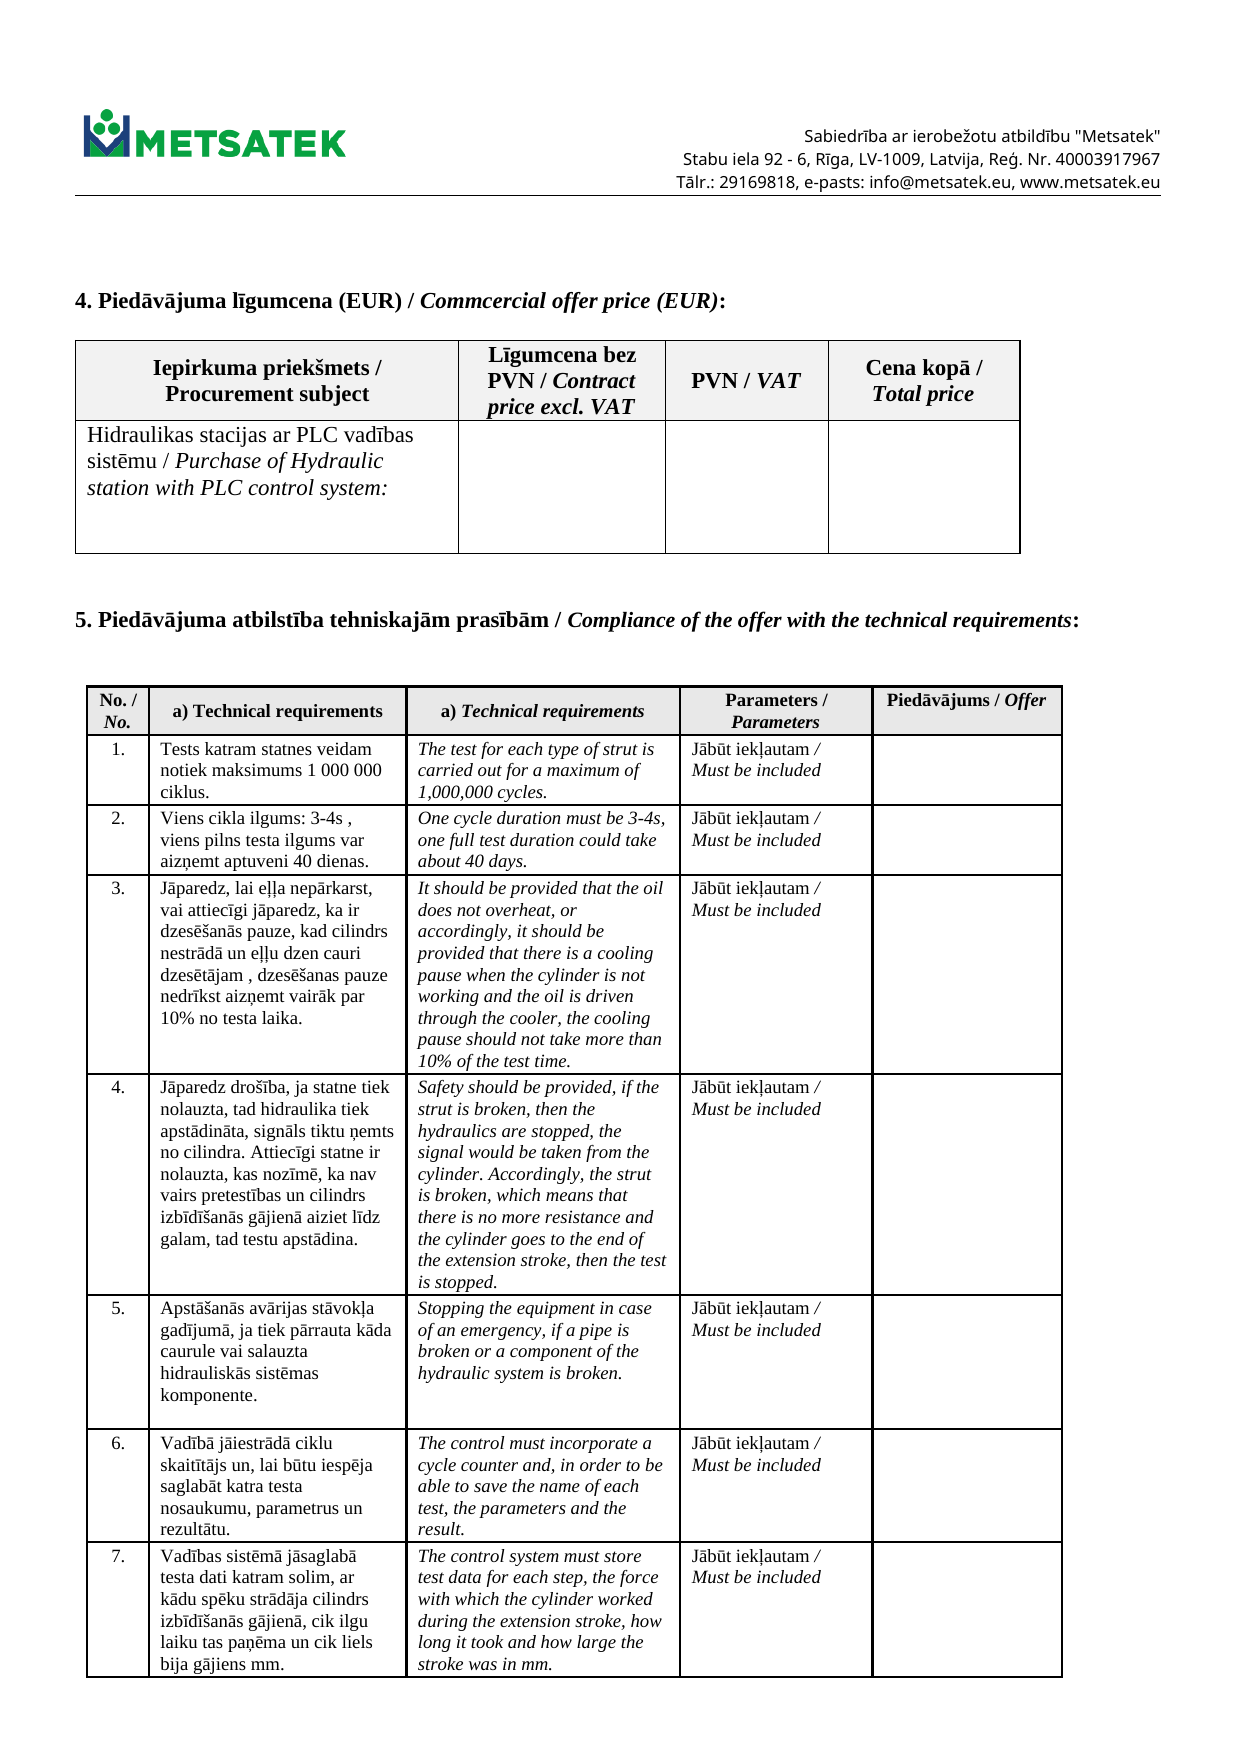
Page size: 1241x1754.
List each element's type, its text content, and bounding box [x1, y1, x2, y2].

table_cell 2. [88, 806, 148, 873]
table_cell Jābūt iekļautam / Must be included [681, 736, 871, 804]
table_cell Apstāšanās avārijas stāvokļa gadījumā, ja tiek pārrauta kāda caurule vai salauzta hidrauliskās sistēmas komponente. [150, 1296, 405, 1428]
text 4. Piedāvājuma līgumcena (EUR) / Commcercial offer price (EUR): [75, 287, 1165, 313]
table_cell [874, 1430, 1061, 1541]
table_cell Jābūt iekļautam / Must be included [681, 1075, 871, 1294]
table_header Līgumcena bez PVN / Contract price excl. VAT [459, 341, 665, 420]
text 5. Piedāvājuma atbilstība tehniskajām prasībām / Compliance of the offer with the technical requirements: [75, 606, 1165, 633]
picture [83, 109, 346, 157]
table_cell One cycle duration must be 3-4s, one full test duration could take about 40 days. [408, 806, 679, 873]
table_cell Jāparedz drošība, ja statne tiek nolauzta, tad hidraulika tiek apstādināta, signāls tiktu ņemts no cilindra. Attiecīgi statne ir nolauzta, kas nozīmē, ka nav vairs pretestības un cilindrs izbīdīšanās gājienā aiziet līdz galam, tad testu apstādina. [150, 1075, 405, 1294]
table_cell The test for each type of strut is carried out for a maximum of 1,000,000 cycles. [408, 736, 679, 804]
table_header Piedāvājums / Offer [874, 688, 1061, 734]
table_cell Jāparedz, lai eļļa nepārkarst, vai attiecīgi jāparedz, ka ir dzesēšanās pauze, kad cilindrs nestrādā un eļļu dzen cauri dzesētājam , dzesēšanas pauze nedrīkst aizņemt vairāk par 10% no testa laika. [150, 876, 405, 1073]
table_cell The control system must store test data for each step, the force with which the cylinder worked during the extension stroke, how long it took and how large the stroke was in mm. [408, 1543, 679, 1676]
table_cell Viens cikla ilgums: 3-4s , viens pilns testa ilgums var aizņemt aptuveni 40 dienas. [150, 806, 405, 873]
table_header Parameters / Parameters [681, 688, 871, 734]
table_cell Jābūt iekļautam / Must be included [681, 1430, 871, 1541]
table_cell The control must incorporate a cycle counter and, in order to be able to save the name of each test, the parameters and the result. [408, 1430, 679, 1541]
table_cell Stopping the equipment in case of an emergency, if a pipe is broken or a component of the hydraulic system is broken. [408, 1296, 679, 1428]
table_header a) Technical requirements [408, 688, 679, 734]
table_cell 6. [88, 1430, 148, 1541]
table_cell Vadības sistēmā jāsaglabā testa dati katram solim, ar kādu spēku strādāja cilindrs izbīdīšanās gājienā, cik ilgu laiku tas paņēma un cik liels bija gājiens mm. [150, 1543, 405, 1676]
table_header a) Technical requirements [150, 688, 405, 734]
table_cell [874, 1296, 1061, 1428]
table_cell Vadībā jāiestrādā ciklu skaitītājs un, lai būtu iespēja saglabāt katra testa nosaukumu, parametrus un rezultātu. [150, 1430, 405, 1541]
table_cell 1. [88, 736, 148, 804]
table_cell 4. [88, 1075, 148, 1294]
table_cell [874, 1543, 1061, 1676]
table_cell [874, 1075, 1061, 1294]
table_header Iepirkuma priekšmets / Procurement subject [76, 341, 458, 420]
table_cell Hidraulikas stacijas ar PLC vadības sistēmu / Purchase of Hydraulic station with PLC control system: [76, 421, 458, 553]
table_cell [874, 736, 1061, 804]
table_cell Tests katram statnes veidam notiek maksimums 1 000 000 ciklus. [150, 736, 405, 804]
table_cell Jābūt iekļautam / Must be included [681, 806, 871, 873]
table_cell 5. [88, 1296, 148, 1428]
table_cell Jābūt iekļautam / Must be included [681, 1296, 871, 1428]
table_cell [829, 421, 1019, 553]
table_cell [874, 876, 1061, 1073]
table_cell [874, 806, 1061, 873]
table_cell Safety should be provided, if the strut is broken, then the hydraulics are stopped, the signal would be taken from the cylinder. Accordingly, the strut is broken, which means that there is no more resistance and the cylinder goes to the end of the extension stroke, then the test is stopped. [408, 1075, 679, 1294]
table_header No. / No. [88, 688, 148, 734]
table_cell [459, 421, 665, 553]
table_cell [666, 421, 828, 553]
table_cell Jābūt iekļautam / Must be included [681, 1543, 871, 1676]
table_header PVN / VAT [666, 341, 828, 420]
table_header Cena kopā / Total price [829, 341, 1019, 420]
table_cell Jābūt iekļautam / Must be included [681, 876, 871, 1073]
table_cell It should be provided that the oil does not overheat, or accordingly, it should be provided that there is a cooling pause when the cylinder is not working and the oil is driven through the cooler, the cooling pause should not take more than 10% of the test time. [408, 876, 679, 1073]
table_cell 7. [88, 1543, 148, 1676]
table_cell 3. [88, 876, 148, 1073]
